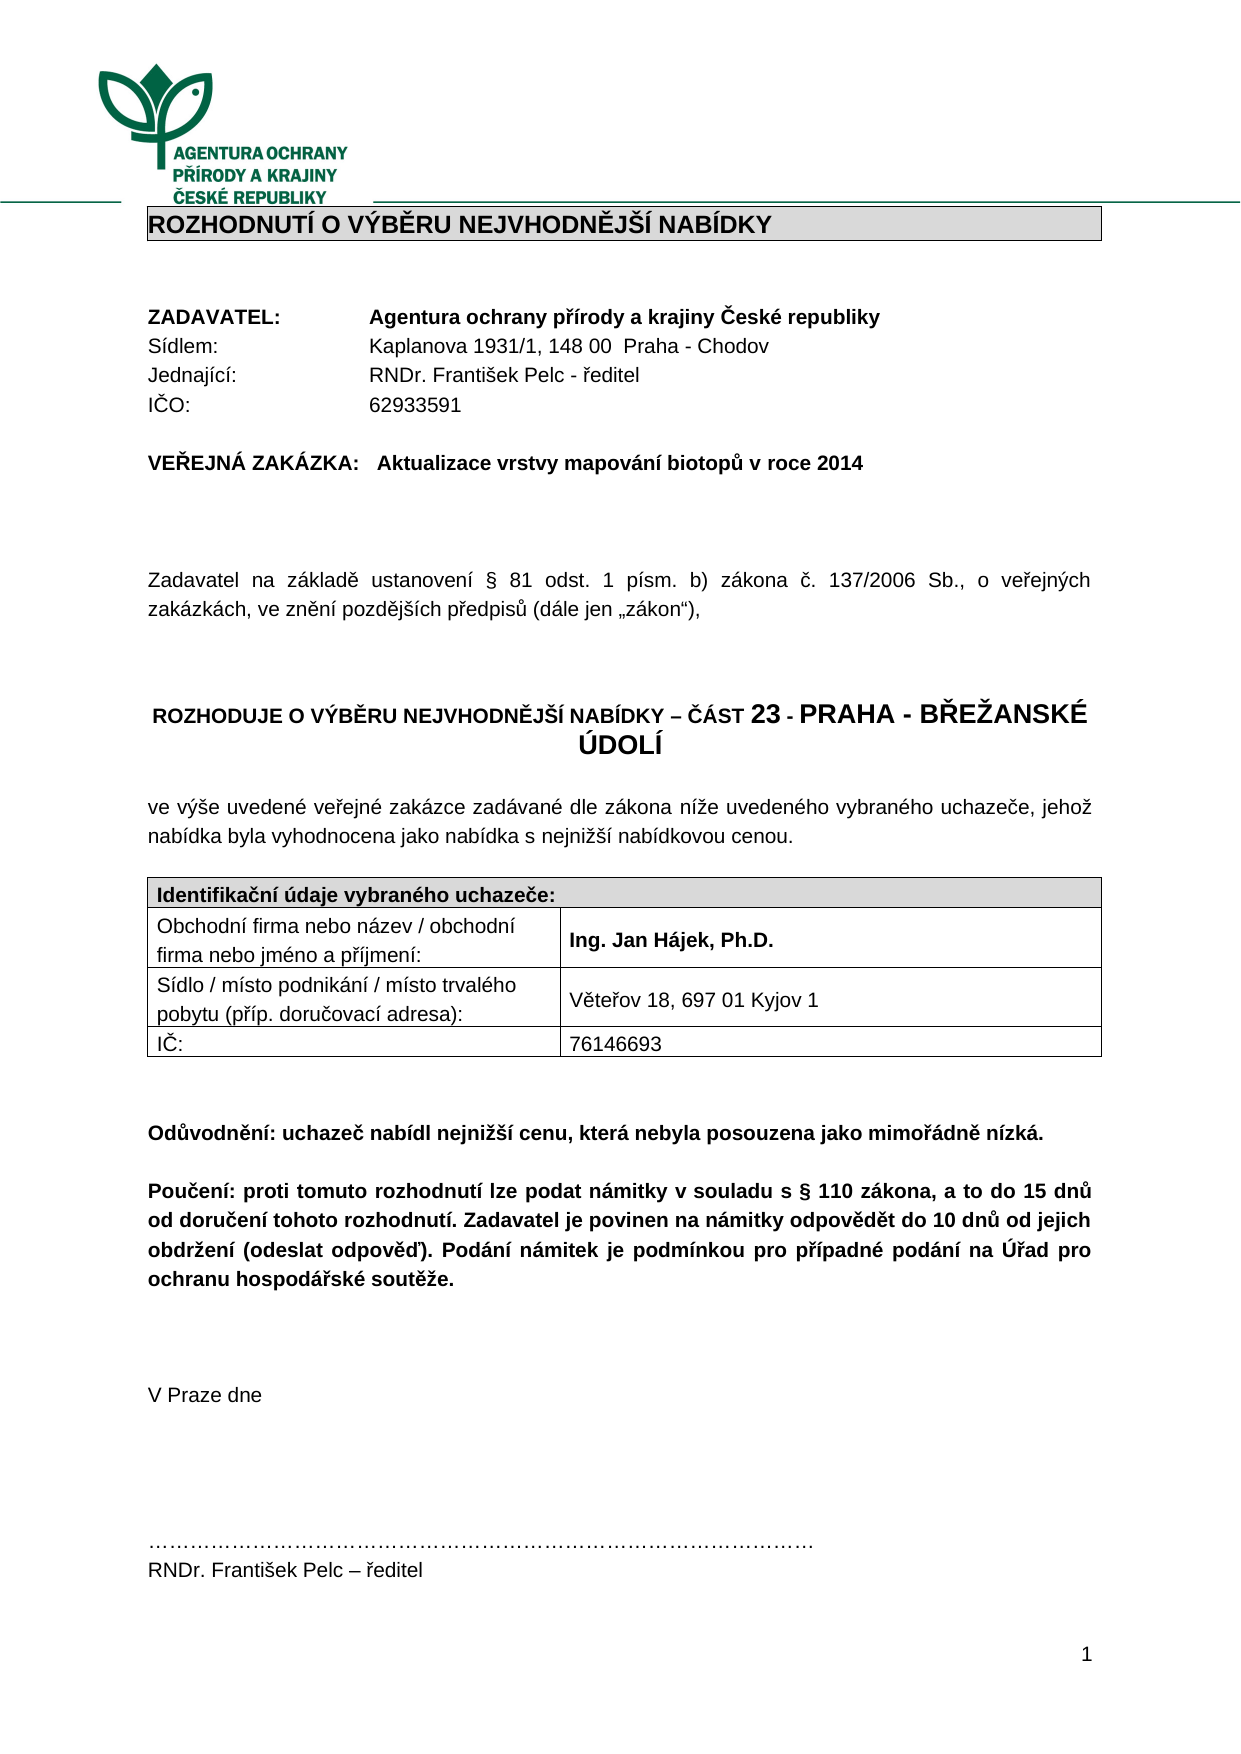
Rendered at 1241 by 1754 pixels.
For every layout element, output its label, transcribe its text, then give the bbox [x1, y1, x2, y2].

table_cell Ing. Jan Hájek, Ph.D. [561, 908, 1101, 967]
text Odůvodnění: uchazeč nabídl nejnižší cenu, která nebyla posouzena jako mimořádně nízká. [148, 1116, 1092, 1145]
text Sídlem: Kaplanova 1931/1, 148 00 Praha - Chodov [148, 329, 1092, 358]
text Jednající: RNDr. František Pelc - ředitel [148, 358, 1092, 387]
picture [0, 0, 1241, 209]
text ZADAVATEL: Agentura ochrany přírody a krajiny České republiky [148, 300, 1092, 329]
subtitle ve výše uvedené veřejné zakázce zadávané dle zákona níže uvedeného vybraného uchazeče, jehož nabídka byla vyhodnocena jako nabídka s nejnižší nabídkovou cenou. [148, 789, 1092, 848]
table_cell Sídlo / místo podnikání / místo trvalého pobytu (příp. doručovací adresa): [148, 968, 560, 1026]
text IČO: 62933591 [148, 387, 1092, 416]
table_cell Věteřov 18, 697 01 Kyjov 1 [561, 968, 1101, 1026]
table_cell IČ: [148, 1027, 560, 1056]
title Rozhodnutí o VÝBĚRU NEJVHODNĚJŠÍ NABÍDKY [148, 207, 1101, 240]
text Poučení: proti tomuto rozhodnutí lze podat námitky v souladu s § 110 zákona, a to do 15 dnů od doručení tohoto rozhodnutí. Zadavatel je povinen na námitky odpovědět do 10 dnů od jejich obdržení (odeslat odpověď). Podání námitek je podmínkou pro případné podání na Úřad pro ochranu hospodářské soutěže. [148, 1174, 1092, 1291]
table_cell 76146693 [561, 1027, 1101, 1056]
text VEŘEJNÁ ZAKÁZKA: Aktualizace vrstvy mapování biotopů v roce 2014 [148, 446, 1092, 475]
text V Praze dne [148, 1378, 1092, 1407]
table_cell Obchodní firma nebo název / obchodní firma nebo jméno a příjmení: [148, 908, 560, 967]
text Zadavatel na základě ustanovení § 81 odst. 1 písm. b) zákona č. 137/2006 Sb., o veřejných zakázkách, ve znění pozdějších předpisů (dále jen „zákon“), [148, 562, 1092, 621]
text RNDr. František Pelc – ředitel [148, 1553, 1092, 1582]
table_header Identifikační údaje vybraného uchazeče: [148, 878, 1101, 907]
text …………………………………………………………………………………… [148, 1524, 1092, 1553]
subtitle RozhodUJE o výběru nejvhodnější nabídky – část 23 - Praha - Břežanské údolí [148, 698, 1092, 760]
